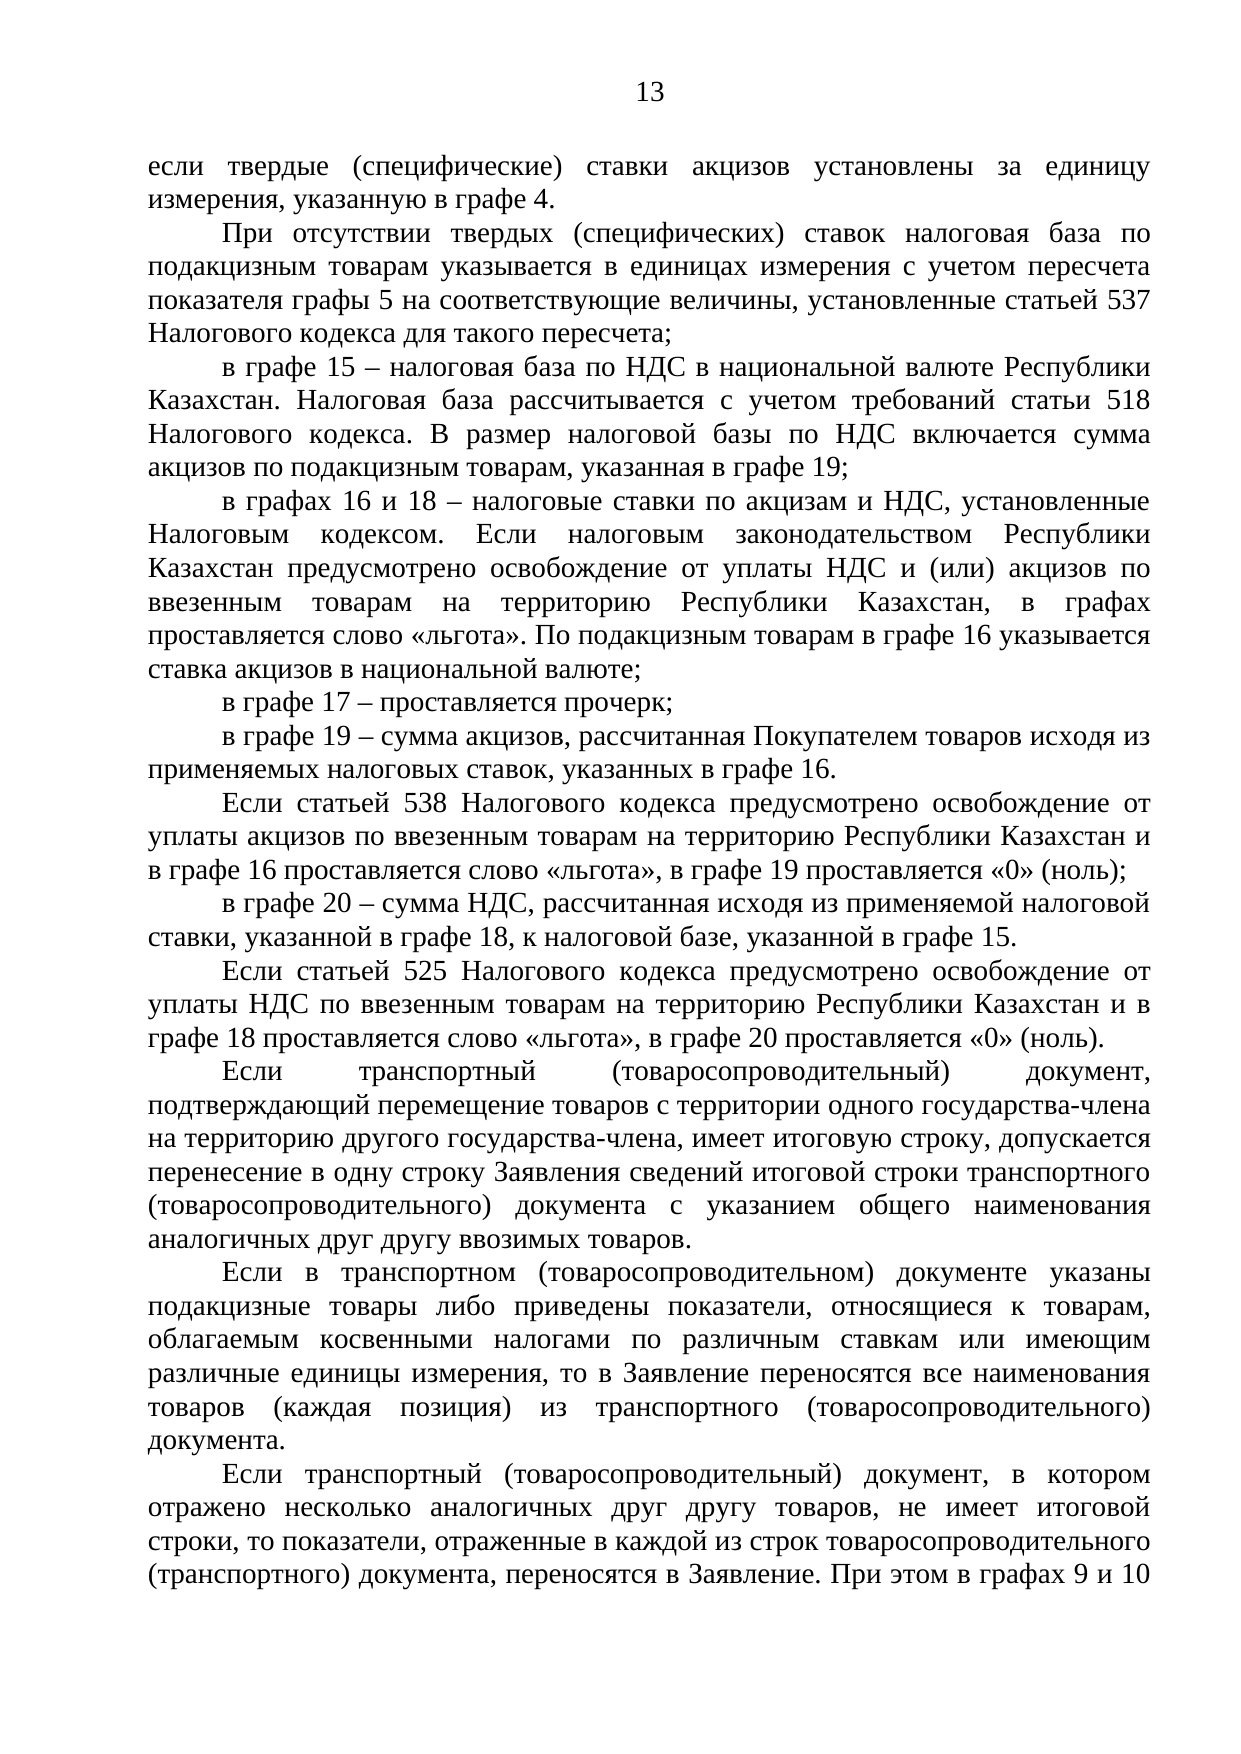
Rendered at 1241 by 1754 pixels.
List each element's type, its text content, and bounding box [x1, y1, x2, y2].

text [148, 148, 1152, 215]
text в графах 16 и 18 – налоговые ставки по акцизам и НДС, установленные Налоговым кодексом. Если налоговым законодательством Республики Казахстан предусмотрено освобождение от уплаты НДС и (или) акцизов по ввезенным товарам на территорию Республики Казахстан, в графах проставляется слово «льгота». По подакцизным товарам в графе 16 указывается ставка акцизов в национальной валюте; [148, 483, 1152, 684]
text При отсутствии твердых (специфических) ставок налоговая база по подакцизным товарам указывается в единицах измерения с учетом пересчета показателя графы 5 на соответствующие величины, установленные статьей 537 Налогового кодекса для такого пересчета; [148, 215, 1152, 349]
text в графе 17 – проставляется прочерк; [148, 684, 1152, 718]
text в графе 20 – сумма НДС, рассчитанная исходя из применяемой налоговой ставки, указанной в графе 18, к налоговой базе, указанной в графе 15. [148, 886, 1152, 953]
text Если статьей 538 Налогового кодекса предусмотрено освобождение от уплаты акцизов по ввезенным товарам на территорию Республики Казахстан и в графе 16 проставляется слово «льгота», в графе 19 проставляется «0» (ноль); [148, 785, 1152, 886]
text в графе 15 – налоговая база по НДС в национальной валюте Республики Казахстан. Налоговая база рассчитывается с учетом требований статьи 518 Налогового кодекса. В размер налоговой базы по НДС включается сумма акцизов по подакцизным товарам, указанная в графе 19; [148, 349, 1152, 483]
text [148, 1456, 1152, 1590]
text в графе 19 – сумма акцизов, рассчитанная Покупателем товаров исходя из применяемых налоговых ставок, указанных в графе 16. [148, 718, 1152, 785]
text Если транспортный (товаросопроводительный) документ, подтверждающий перемещение товаров с территории одного государства-члена на территорию другого государства-члена, имеет итоговую строку, допускается перенесение в одну строку Заявления сведений итоговой строки транспортного (товаросопроводительного) документа с указанием общего наименования аналогичных друг другу ввозимых товаров. [148, 1053, 1152, 1254]
text Если статьей 525 Налогового кодекса предусмотрено освобождение от уплаты НДС по ввезенным товарам на территорию Республики Казахстан и в графе 18 проставляется слово «льгота», в графе 20 проставляется «0» (ноль). [148, 953, 1152, 1053]
text Если в транспортном (товаросопроводительном) документе указаны подакцизные товары либо приведены показатели, относящиеся к товарам, облагаемым косвенными налогами по различным ставкам или имеющим различные единицы измерения, то в Заявление переносятся все наименования товаров (каждая позиция) из транспортного (товаросопроводительного) документа. [148, 1254, 1152, 1456]
